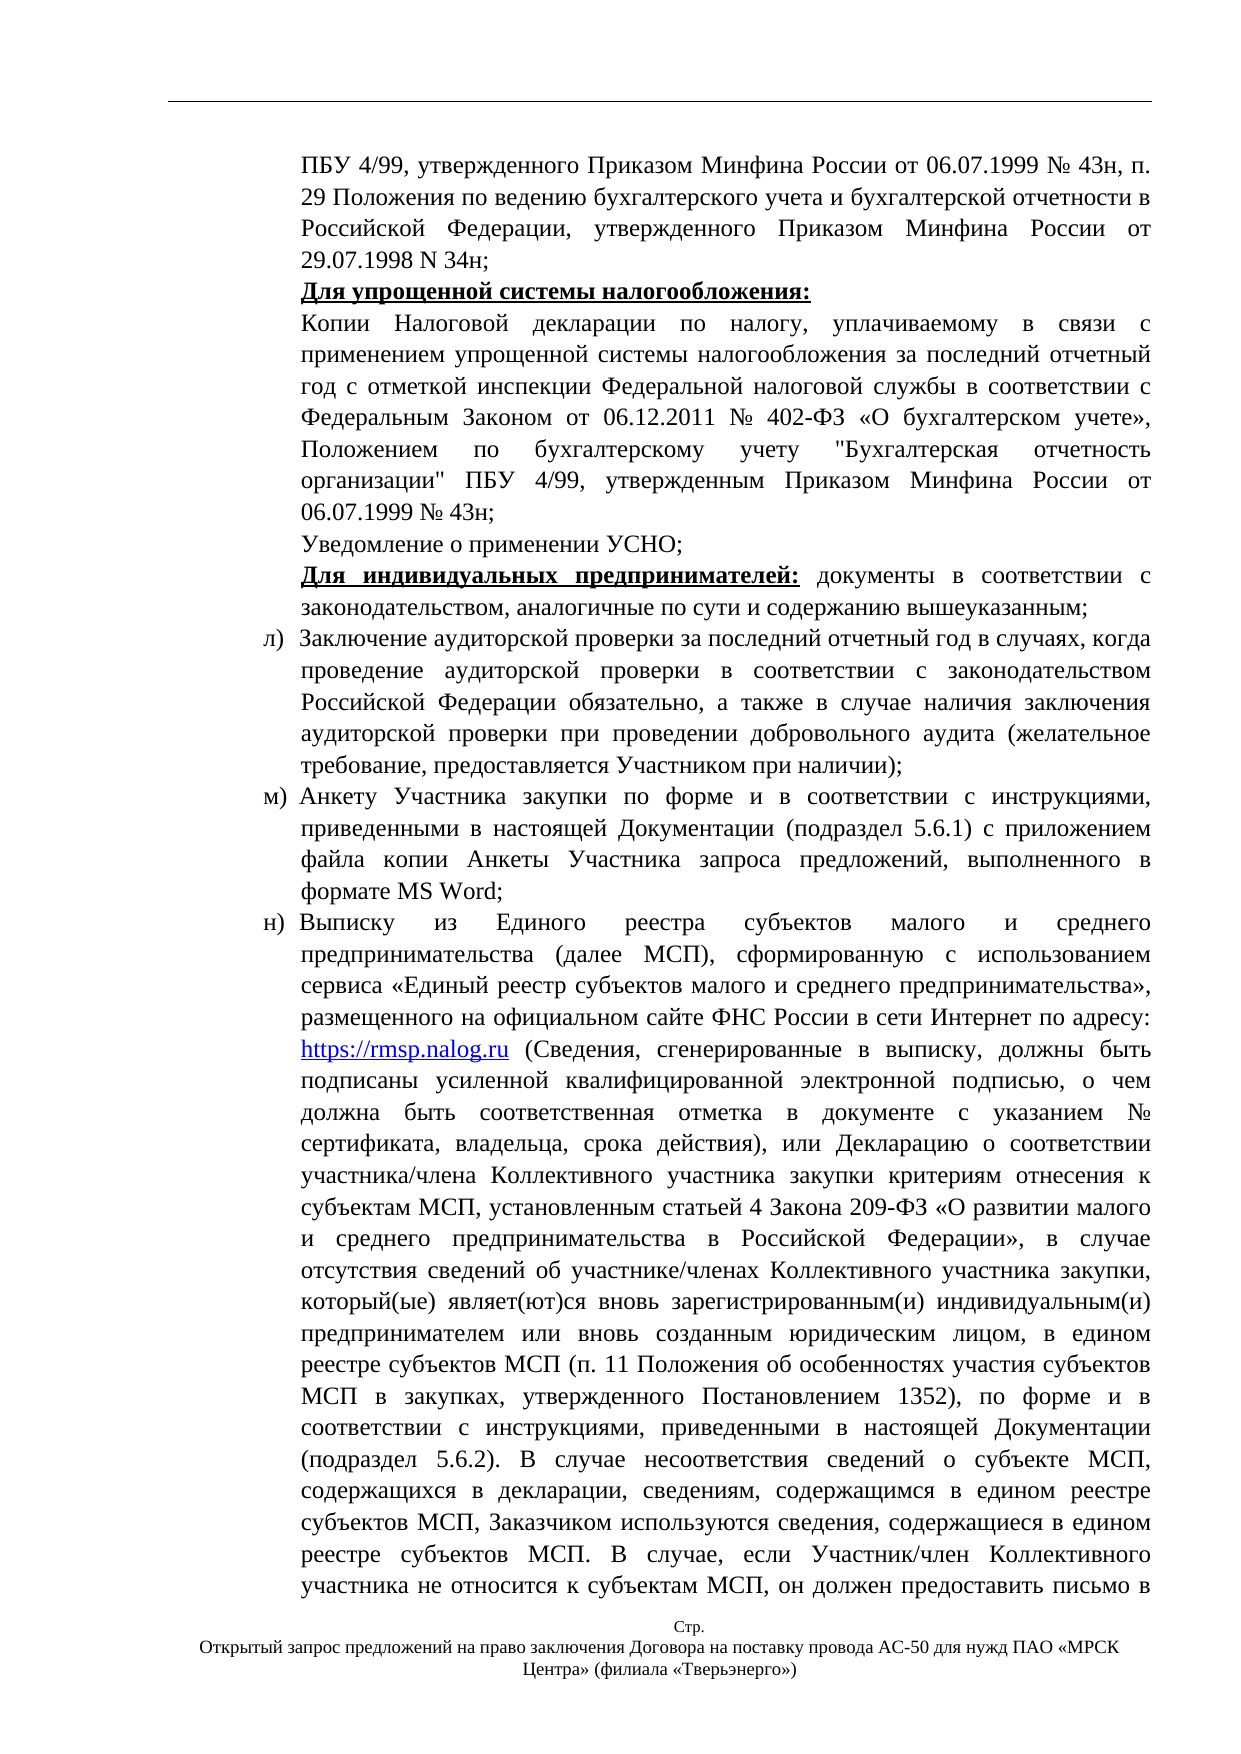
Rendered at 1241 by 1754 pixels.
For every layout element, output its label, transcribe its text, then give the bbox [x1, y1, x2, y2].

list Анкету Участника закупки по форме и в соответствии с инструкциями, приведенными в настоящей Документации (подраздел 5.6.1) с приложением файла копии Анкеты Участника запроса предложений, выполненного в формате MS Word; [263, 781, 1152, 905]
text Уведомление о применении УСНО; [301, 529, 1152, 557]
list Заключение аудиторской проверки за последний отчетный год в случаях, когда проведение аудиторской проверки в соответствии с законодательством Российской Федерации обязательно, а также в случае наличия заключения аудиторской проверки при проведении добровольного аудита (желательное требование, предоставляется Участником при наличии); [263, 623, 1152, 778]
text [301, 150, 1152, 273]
text Для индивидуальных предпринимателей: документы в соответствии с законодательством, аналогичные по сути и содержанию вышеуказанным; [301, 560, 1152, 621]
text Для упрощенной системы налогообложения: [301, 276, 1152, 305]
text Копии Налоговой декларации по налогу, уплачиваемому в связи с применением упрощенной системы налогообложения за последний отчетный год с отметкой инспекции Федеральной налоговой службы в соответствии с Федеральным Законом от 06.12.2011 № 402-ФЗ «О бухгалтерском учете», Положением по бухгалтерскому учету "Бухгалтерская отчетность организации" ПБУ 4/99, утвержденным Приказом Минфина России от 06.07.1999 № 43н; [301, 308, 1152, 526]
